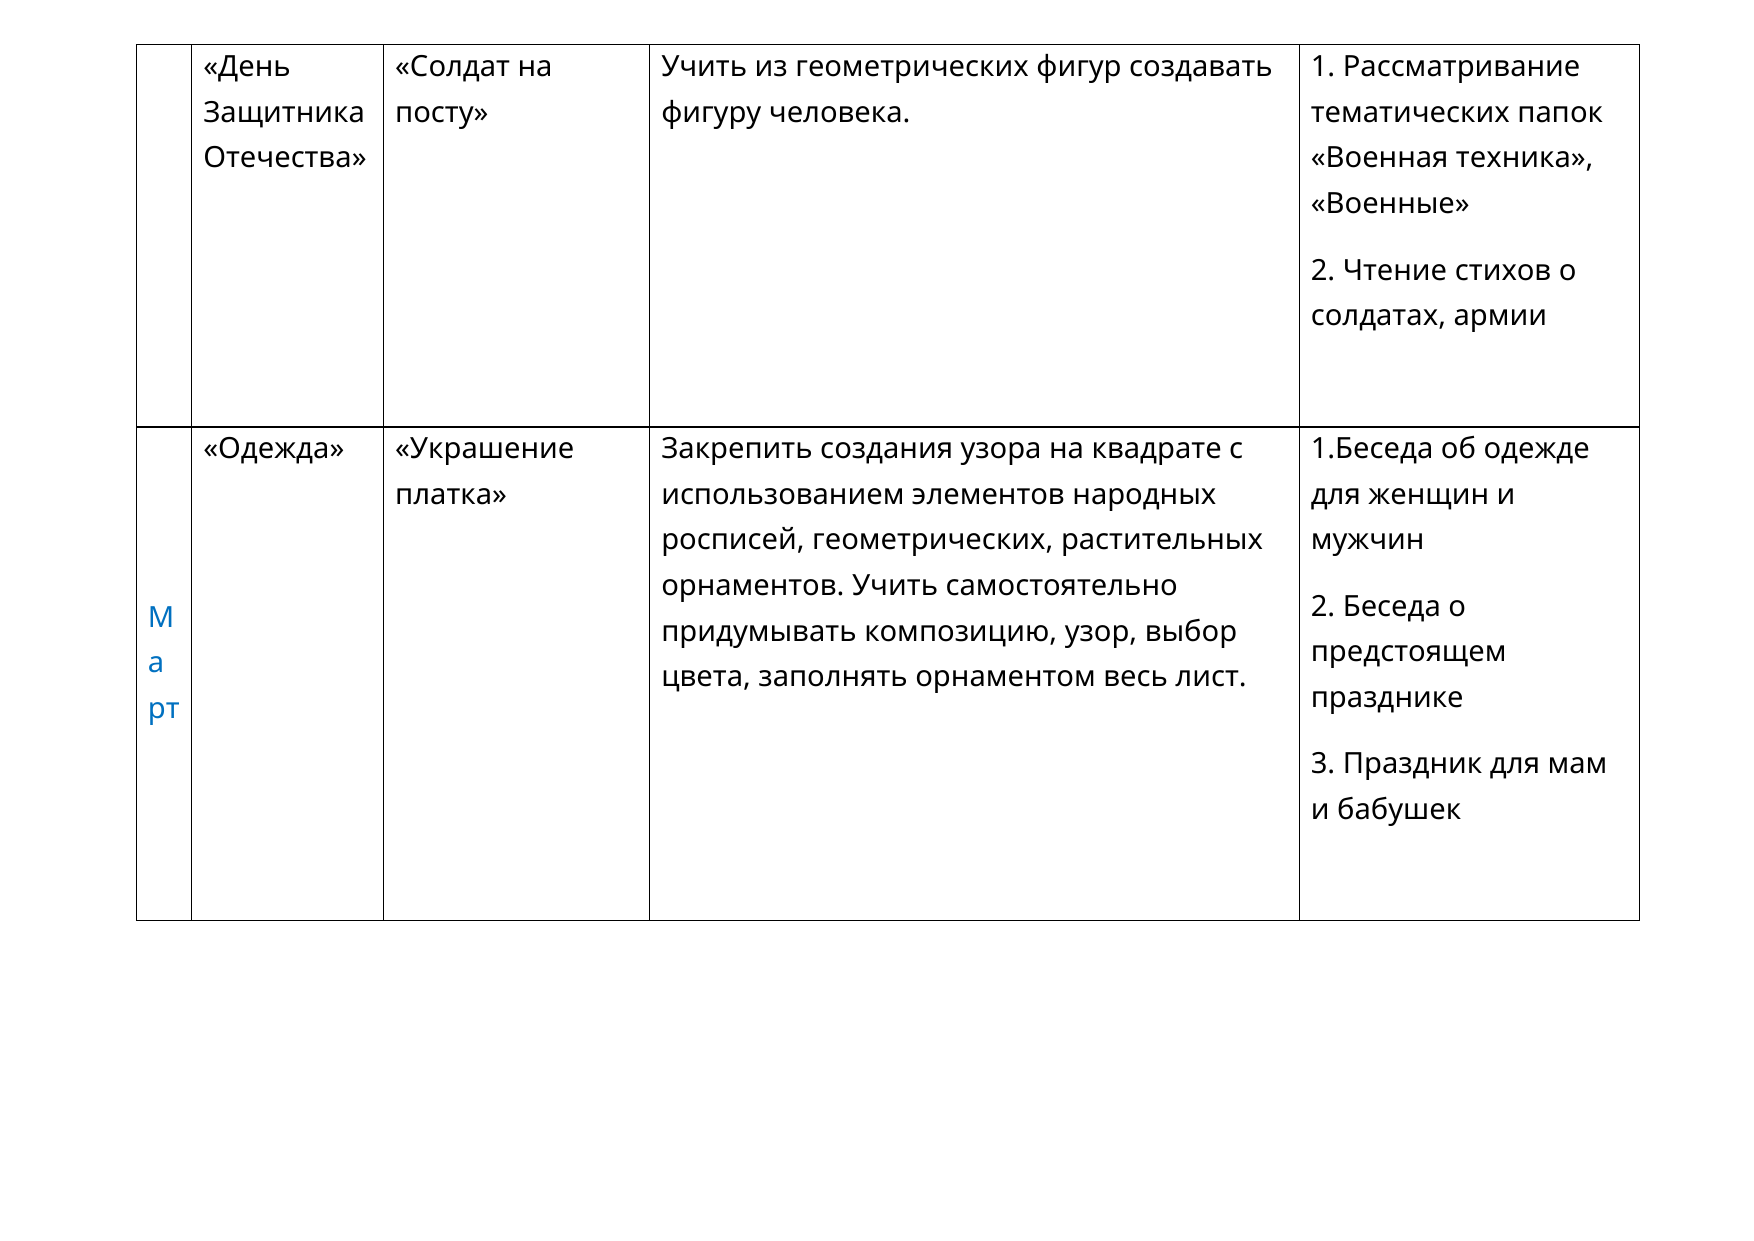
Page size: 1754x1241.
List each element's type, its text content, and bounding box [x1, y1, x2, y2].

table_cell Закрепить создания узора на квадрате с использованием элементов народных росписей, геометрических, растительных орнаментов. Учить самостоятельно придумывать композицию, узор, выбор цвета, заполнять орнаментом весь лист. [650, 428, 1299, 920]
table_cell «День Защитника Отечества» [192, 45, 383, 426]
table_cell Учить из геометрических фигур создавать фигуру человека. [650, 45, 1299, 426]
table_cell «Солдат на посту» [384, 45, 649, 426]
table_cell «Одежда» [192, 428, 383, 920]
table_cell [137, 45, 191, 426]
table_cell 1.Беседа об одежде для женщин и мужчин 2. Беседа о предстоящем празднике 3. Праздник для мам и бабушек [1300, 428, 1639, 920]
table_cell Март [137, 428, 191, 920]
table_cell 1. Рассматривание тематических папок «Военная техника», «Военные» 2. Чтение стихов о солдатах, армии [1300, 45, 1639, 426]
table_cell «Украшение платка» [384, 428, 649, 920]
